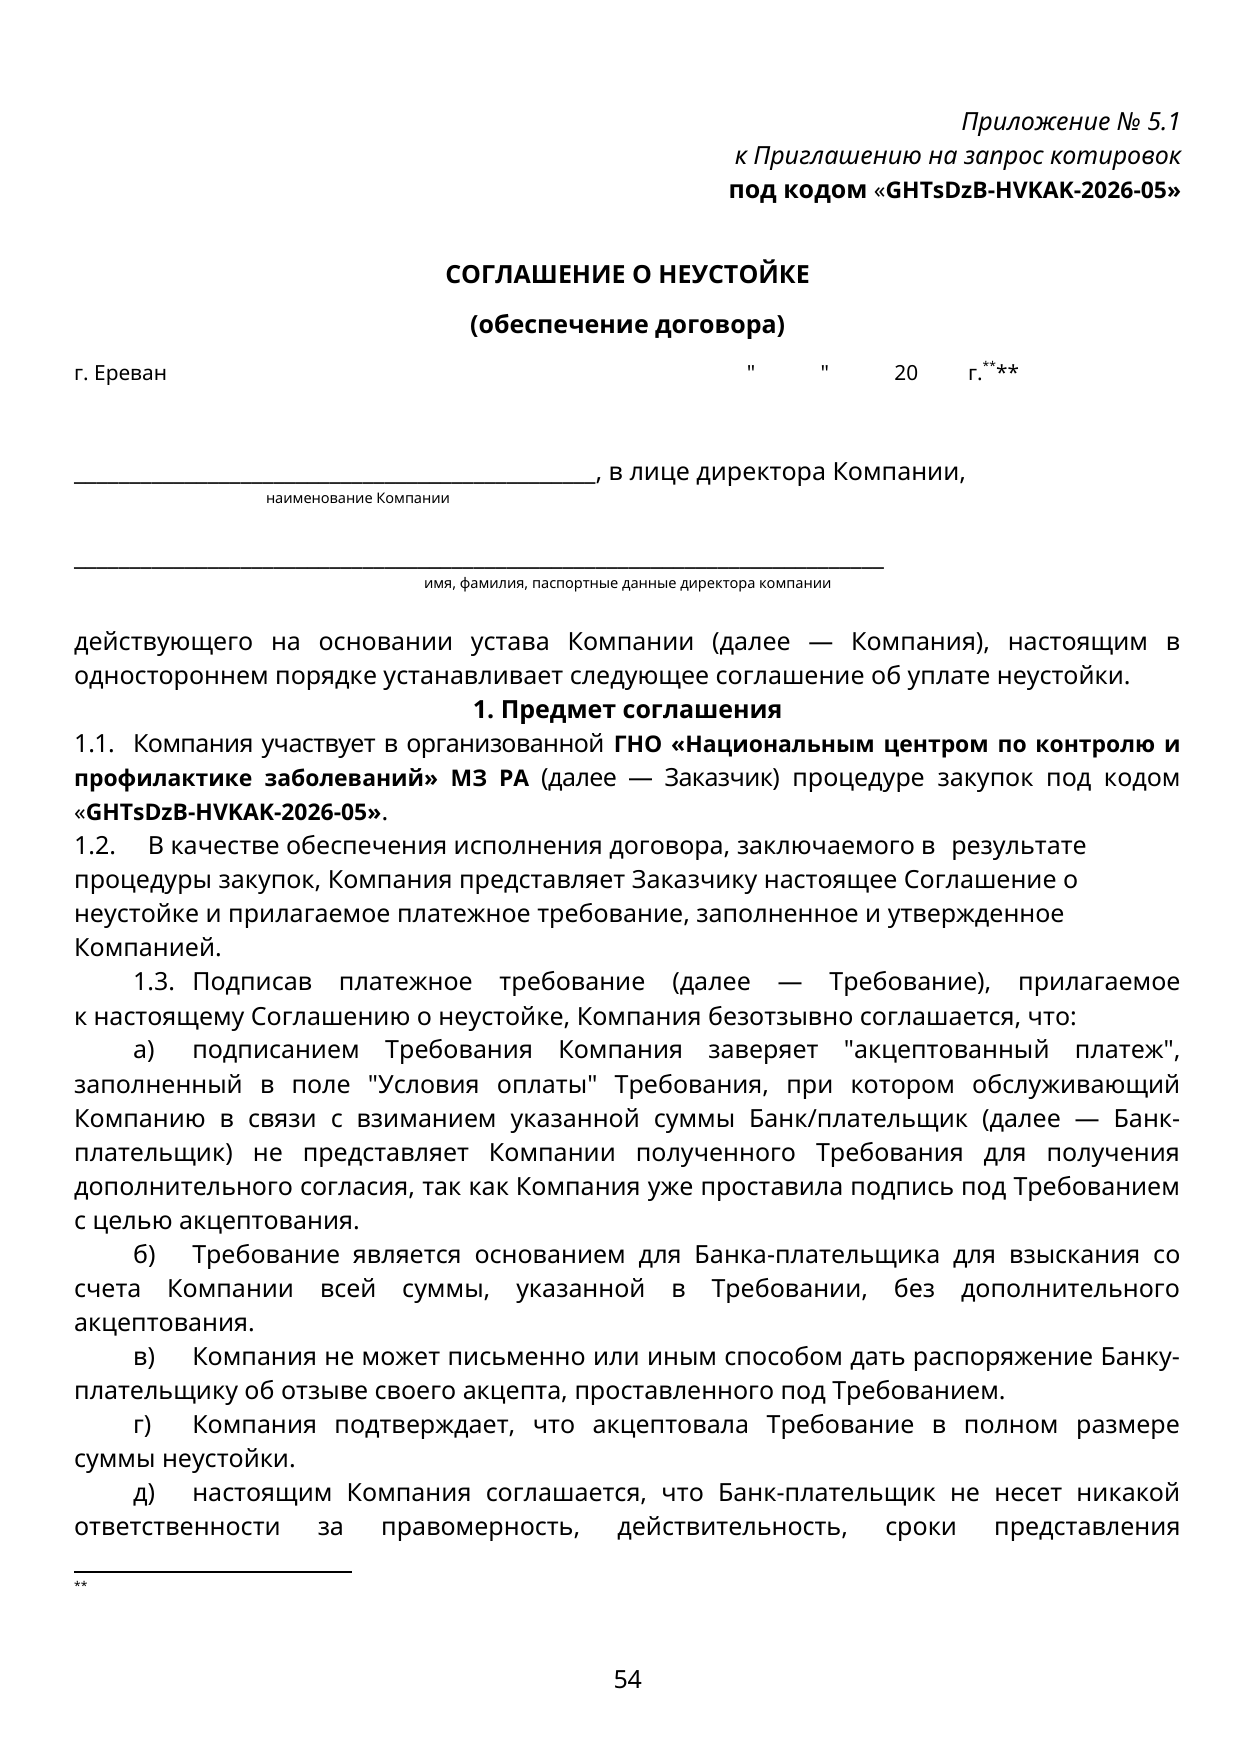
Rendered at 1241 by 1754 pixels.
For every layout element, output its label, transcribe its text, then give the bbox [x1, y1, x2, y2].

text а) подписанием Требования Компания заверяет "акцептованный платеж", заполненный в поле "Условия оплаты" Требования, при котором обслуживающий Компанию в связи с взиманием указанной суммы Банк/плательщик (далее — Банк-плательщик) не представляет Компании полученного Требования для получения дополнительного согласия, так как Компания уже проставила подпись под Требованием с целью акцептования. [74, 1032, 1181, 1237]
text к Приглашению на запрос котировок под кодом «GHTsDzB-HVKAK-2026-05» [74, 137, 1181, 206]
text _______________________________________________, в лице директора Компании, [74, 454, 1181, 488]
text имя, фамилия, паспортные данные директора компании [74, 572, 1181, 607]
text действующего на основании устава Компании (далее — Компания), настоящим в одностороннем порядке устанавливает следующее соглашение об уплате неустойки. [74, 623, 1181, 691]
text _________________________________________________________________________ [74, 538, 1181, 572]
text наименование Компании [266, 488, 1181, 522]
text 1.2. В качестве обеспечения исполнения договора, заключаемого в результате процедуры закупок, Компания представляет Заказчику настоящее Соглашение о неустойке и прилагаемое платежное требование, заполненное и утвержденное Компанией. [74, 828, 1181, 964]
text 1. Предмет соглашения [74, 691, 1181, 725]
text (обеспечение договора) [74, 307, 1181, 341]
text 1.3. Подписав платежное требование (далее — Требование), прилагаемое к настоящему Соглашению о неустойке, Компания безотзывно соглашается, что: [74, 964, 1181, 1032]
text г) Компания подтверждает, что акцептовала Требование в полном размере суммы неустойки. [74, 1407, 1181, 1475]
text СОГЛАШЕНИЕ О НЕУСТОЙКЕ [74, 256, 1181, 290]
text Приложение № 5.1 [74, 103, 1181, 137]
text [74, 1475, 1181, 1543]
table_header " " 20 г.** [561, 358, 1030, 403]
text в) Компания не может письменно или иным способом дать распоряжение Банку-плательщику об отзыве своего акцепта, проставленного под Требованием. [74, 1339, 1181, 1407]
table_header г. Ереван [63, 358, 561, 403]
text б) Требование является основанием для Банка-плательщика для взыскания со счета Компании всей суммы, указанной в Требовании, без дополнительного акцептования. [74, 1237, 1181, 1339]
text 1.1. Компания участвует в организованной ГНО «Национальным центром по контролю и профилактике заболеваний» МЗ РА (далее — Заказчик) процедуре закупок под кодом «GHTsDzB-HVKAK-2026-05». [74, 725, 1181, 828]
